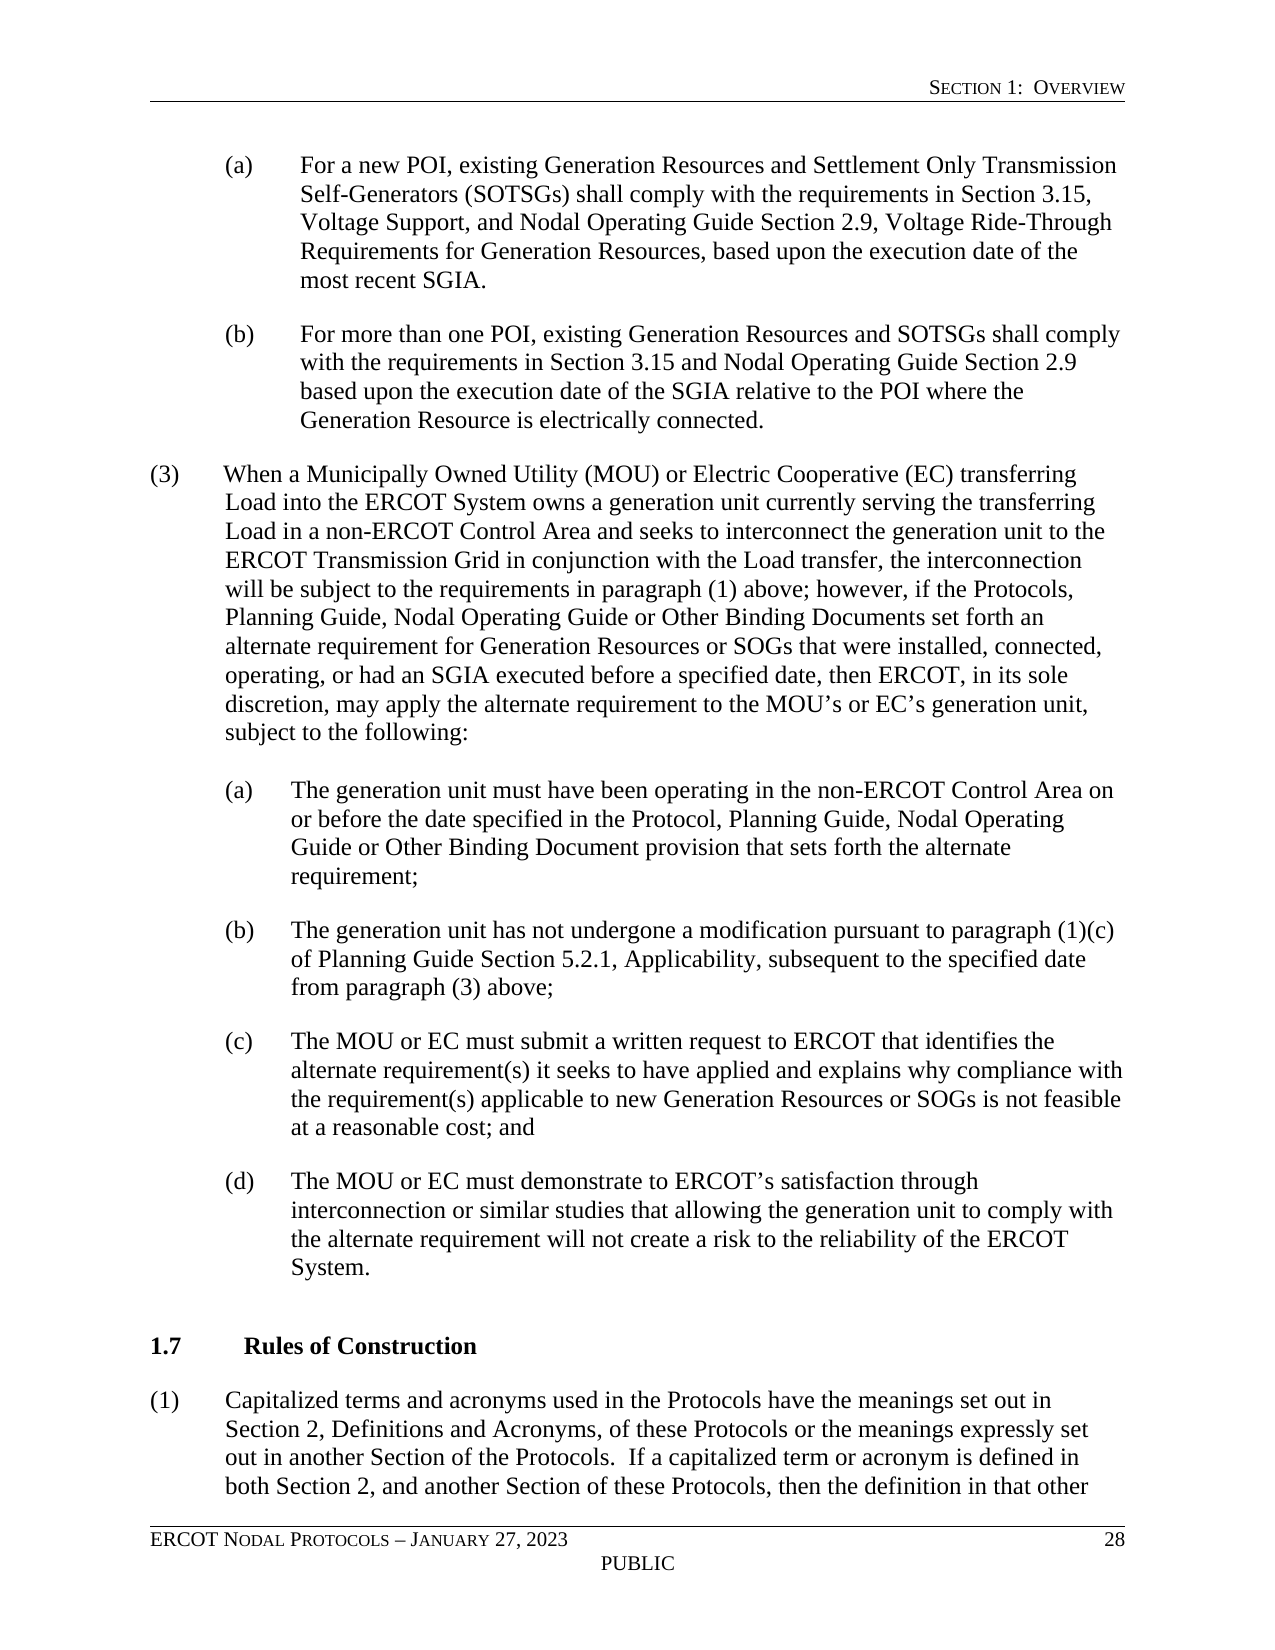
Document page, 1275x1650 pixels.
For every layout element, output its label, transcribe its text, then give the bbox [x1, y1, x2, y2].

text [150, 1385, 1125, 1500]
text 1.7 Rules of Construction [150, 1331, 1125, 1360]
list (a) For a new POI, existing Generation Resources and Settlement Only Transmission Self-Generators (SOTSGs) shall comply with the requirements in Section 3.15, Voltage Support, and Nodal Operating Guide Section 2.9, Voltage Ride-Through Requirements for Generation Resources, based upon the execution date of the most recent SGIA. [225, 150, 1125, 294]
text (3) When a Municipally Owned Utility (MOU) or Electric Cooperative (EC) transferring Load into the ERCOT System owns a generation unit currently serving the transferring Load in a non-ERCOT Control Area and seeks to interconnect the generation unit to the ERCOT Transmission Grid in conjunction with the Load transfer, the interconnection will be subject to the requirements in paragraph (1) above; however, if the Protocols, Planning Guide, Nodal Operating Guide or Other Binding Documents set forth an alternate requirement for Generation Resources or SOGs that were installed, connected, operating, or had an SGIA executed before a specified date, then ERCOT, in its sole discretion, may apply the alternate requirement to the MOU’s or EC’s generation unit, subject to the following: [150, 459, 1125, 746]
text (c) The MOU or EC must submit a written request to ERCOT that identifies the alternate requirement(s) it seeks to have applied and explains why compliance with the requirement(s) applicable to new Generation Resources or SOGs is not feasible at a reasonable cost; and [225, 1026, 1125, 1141]
text (b) For more than one POI, existing Generation Resources and SOTSGs shall comply with the requirements in Section 3.15 and Nodal Operating Guide Section 2.9 based upon the execution date of the SGIA relative to the POI where the Generation Resource is electrically connected. [225, 319, 1125, 434]
text (d) The MOU or EC must demonstrate to ERCOT’s satisfaction through interconnection or similar studies that allowing the generation unit to comply with the alternate requirement will not create a risk to the reliability of the ERCOT System. [225, 1166, 1125, 1281]
text (b) The generation unit has not undergone a modification pursuant to paragraph (1)(c) of Planning Guide Section 5.2.1, Applicability, subsequent to the specified date from paragraph (3) above; [225, 915, 1125, 1001]
text (a) The generation unit must have been operating in the non-ERCOT Control Area on or before the date specified in the Protocol, Planning Guide, Nodal Operating Guide or Other Binding Document provision that sets forth the alternate requirement; [225, 775, 1125, 890]
